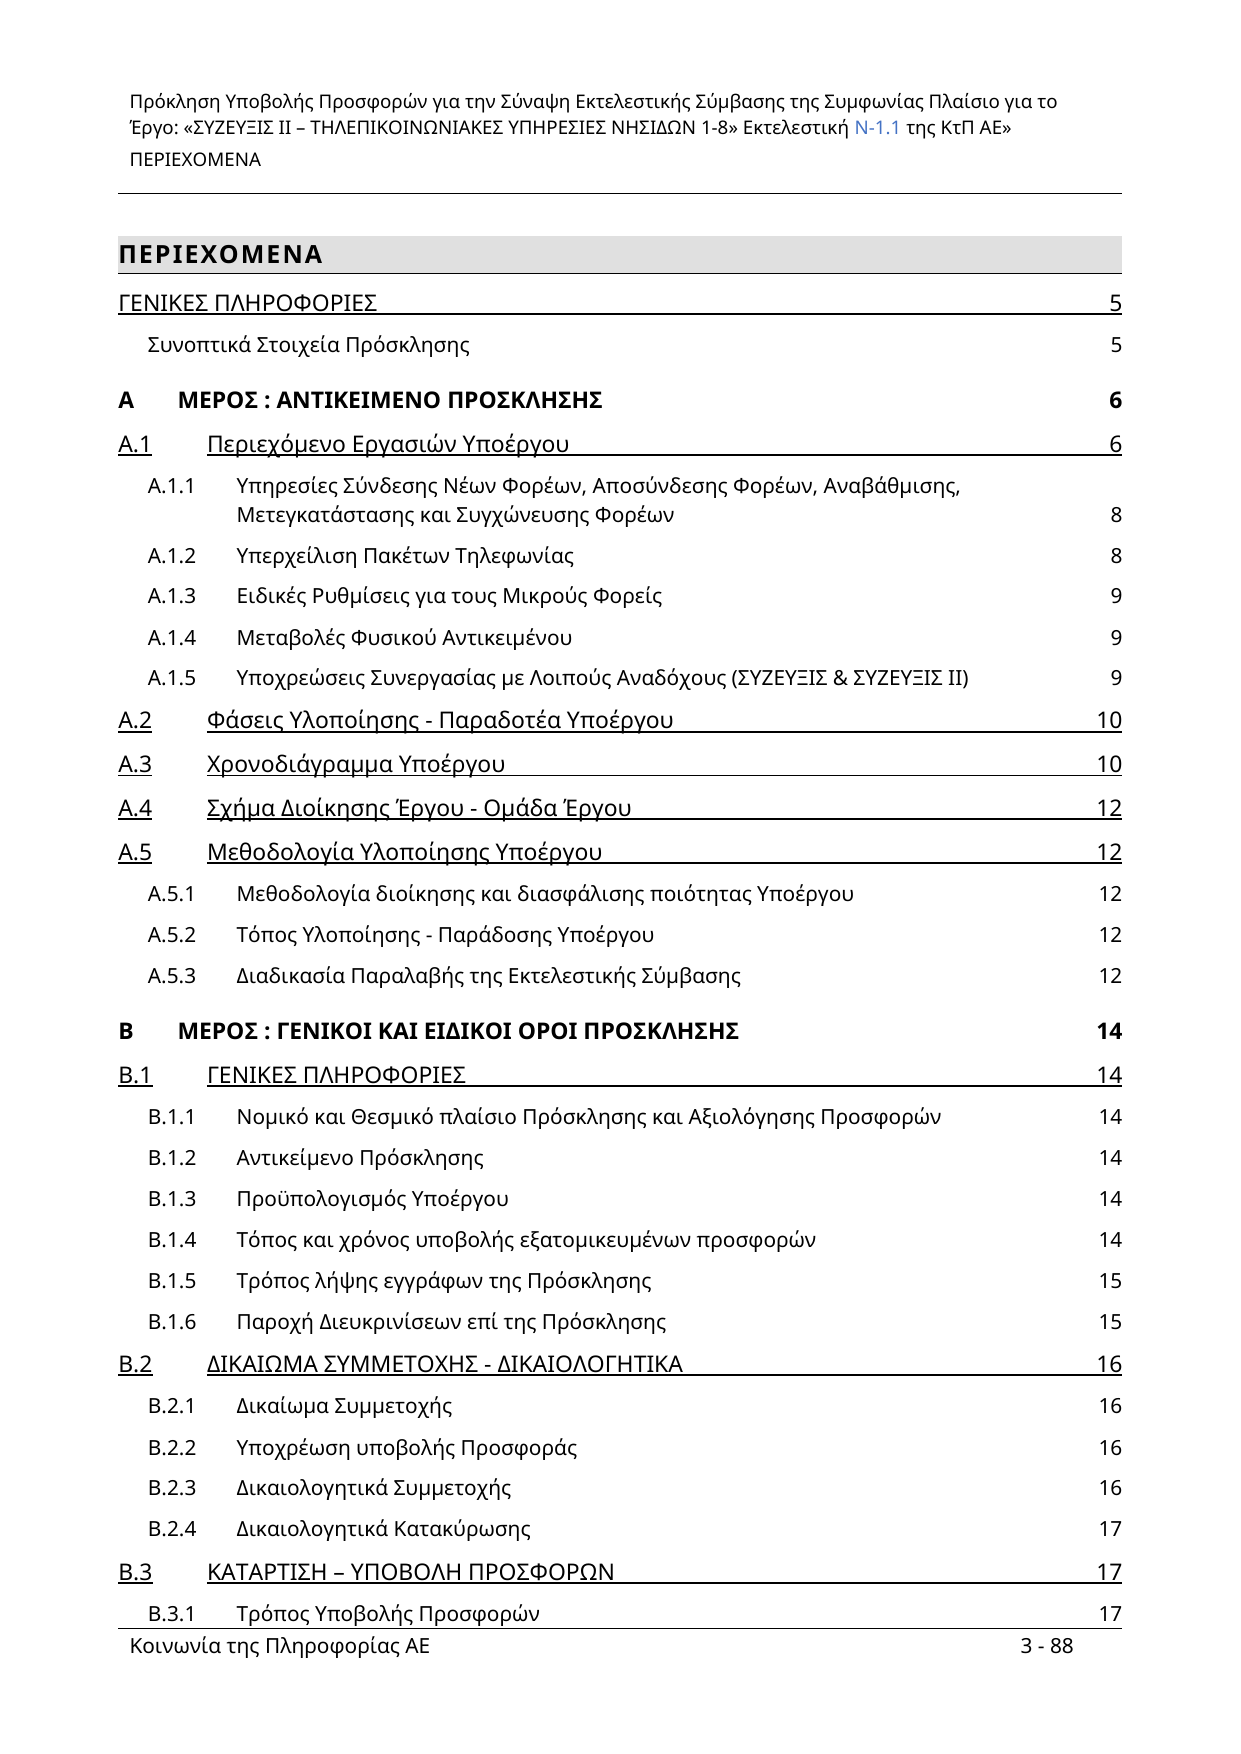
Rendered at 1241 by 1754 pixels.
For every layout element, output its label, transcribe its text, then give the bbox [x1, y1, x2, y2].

text A.1.4 Μεταβολές Φυσικού Αντικειμένου 9 [148, 623, 1122, 651]
text A.5 Μεθοδολογία Υλοποίησης Υποέργου 12 [118, 836, 1122, 867]
text A.1.5 Υποχρεώσεις Συνεργασίας με Λοιπούς Αναδόχους (ΣΥΖΕΥΞΙΣ & ΣΥΖΕΥΞΙΣ ΙΙ) 9 [148, 663, 1122, 692]
text A.5.3 Διαδικασία Παραλαβής της Εκτελεστικής Σύμβασης 12 [148, 961, 1122, 990]
text A.1.1 Υπηρεσίες Σύνδεσης Νέων Φορέων, Αποσύνδεσης Φορέων, Αναβάθμισης, Μετεγκατάστασης και Συγχώνευσης Φορέων 8 [148, 471, 1122, 528]
text B.2.3 Δικαιολογητικά Συμμετοχής 16 [148, 1473, 1122, 1502]
text B.2.1 Δικαίωμα Συμμετοχής 16 [148, 1392, 1122, 1420]
text B.1.4 Τόπος και χρόνος υποβολής εξατομικευμένων προσφορών 14 [148, 1225, 1122, 1253]
text B.1.6 Παροχή Διευκρινίσεων επί της Πρόσκλησης 15 [148, 1307, 1122, 1335]
text B.1.5 Τρόπος λήψης εγγράφων της Πρόσκλησης 15 [148, 1266, 1122, 1294]
text B.3 ΚΑΤΑΡΤΙΣΗ – ΥΠΟΒΟΛΗ ΠΡΟΣΦΟΡΩΝ 17 [118, 1555, 1122, 1587]
text B ΜΕΡΟΣ : ΓΕΝΙΚΟΙ ΚΑΙ ΕΙΔΙΚΟΙ ΟΡΟΙ ΠΡΟΣΚΛΗΣΗΣ 14 [118, 1015, 1122, 1046]
text A.1.3 Ειδικές Ρυθμίσεις για τους Μικρούς Φορείς 9 [148, 582, 1122, 610]
text B.3.1 Τρόπος Υποβολής Προσφορών 17 [148, 1599, 1122, 1628]
text B.1 ΓΕΝΙΚΕΣ ΠΛΗΡΟΦΟΡΙΕΣ 14 [118, 1058, 1122, 1090]
text B.2 ΔΙΚΑΙΩΜΑ ΣΥΜΜΕΤΟΧΗΣ - ΔΙΚΑΙΟΛΟΓΗΤΙΚΑ 16 [118, 1348, 1122, 1379]
text A.4 Σχήμα Διοίκησης Έργου - Ομάδα Έργου 12 [118, 792, 1122, 823]
text A.1 Περιεχόμενο Εργασιών Υποέργου 6 [118, 428, 1122, 459]
text A.3 Χρονοδιάγραμμα Υποέργου 10 [118, 748, 1122, 779]
text Συνοπτικά Στοιχεία Πρόσκλησης 5 [148, 330, 1122, 359]
text B.1.2 Αντικείμενο Πρόσκλησης 14 [148, 1143, 1122, 1172]
text B.2.4 Δικαιολογητικά Κατακύρωσης 17 [148, 1514, 1122, 1543]
text A.5.2 Τόπος Υλοποίησης - Παράδοσης Υποέργου 12 [148, 920, 1122, 949]
text A ΜΕΡΟΣ : ΑΝΤΙΚΕΙΜΕΝΟ ΠΡΟΣΚΛΗΣΗΣ 6 [118, 384, 1122, 415]
text ΠΕΡΙΕΧΟΜΕΝΑ [118, 236, 1122, 273]
text A.2 Φάσεις Υλοποίησης - Παραδοτέα Υποέργου 10 [118, 704, 1122, 736]
text B.2.2 Υποχρέωση υποβολής Προσφοράς 16 [148, 1433, 1122, 1461]
text A.1.2 Υπερχείλιση Πακέτων Τηλεφωνίας 8 [148, 541, 1122, 569]
text B.1.1 Νομικό και Θεσμικό πλαίσιο Πρόσκλησης και Αξιολόγησης Προσφορών 14 [148, 1102, 1122, 1131]
text A.5.1 Μεθοδολογία διοίκησης και διασφάλισης ποιότητας Υποέργου 12 [148, 879, 1122, 908]
text B.1.3 Προϋπολογισμός Υποέργου 14 [148, 1184, 1122, 1213]
text ΓΕΝΙΚΕΣ ΠΛΗΡΟΦΟΡΙΕΣ 5 [118, 287, 1122, 313]
